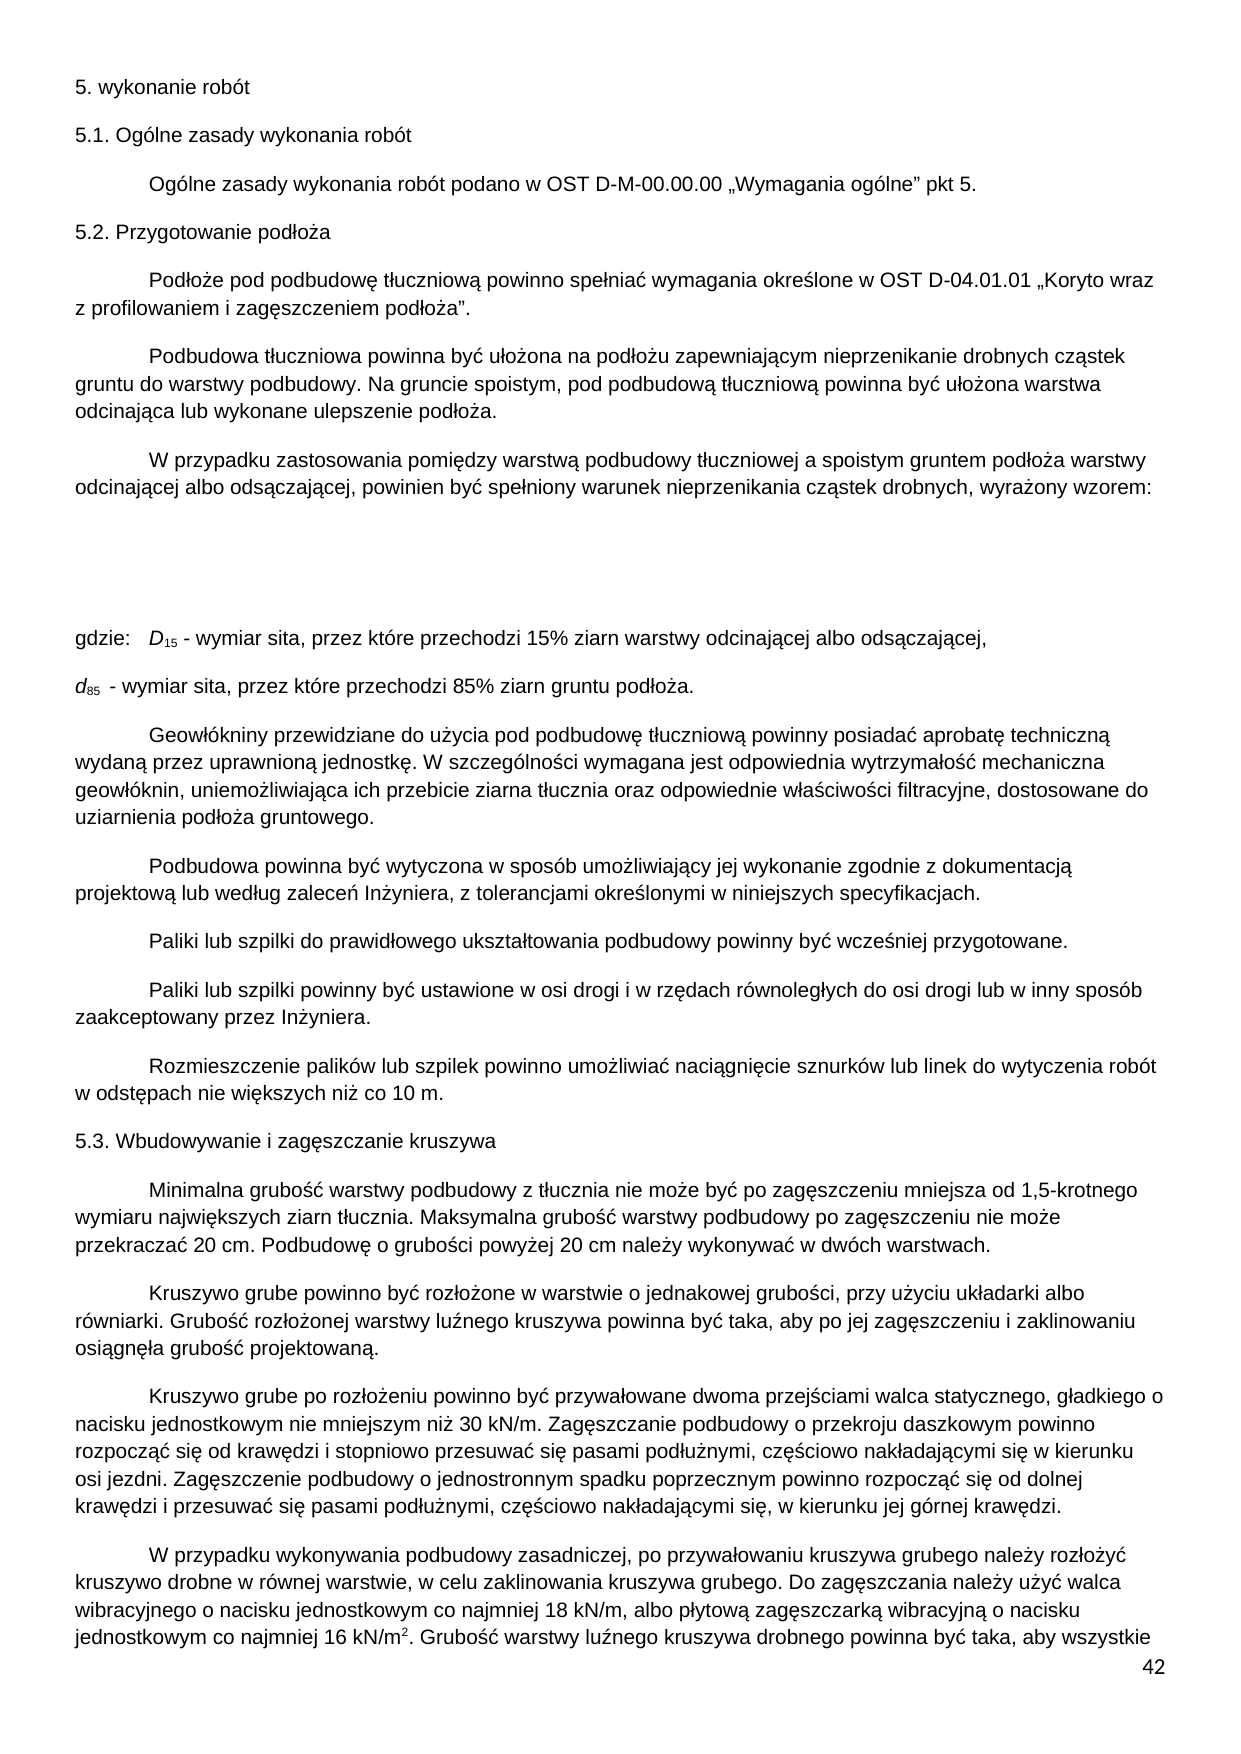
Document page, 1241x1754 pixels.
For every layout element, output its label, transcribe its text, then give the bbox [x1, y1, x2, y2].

text Podłoże pod podbudowę tłuczniową powinno spełniać wymagania określone w OST D-04.01.01 „Koryto wraz z profilowaniem i zagęszczeniem podłoża”. [75, 268, 1165, 320]
text gdzie: D15 - wymiar sita, przez które przechodzi 15% ziarn warstwy odcinającej albo odsączającej, [75, 626, 1165, 650]
text Geowłókniny przewidziane do użycia pod podbudowę tłuczniową powinny posiadać aprobatę techniczną wydaną przez uprawnioną jednostkę. W szczególności wymagana jest odpowiednia wytrzymałość mechaniczna geowłóknin, uniemożliwiająca ich przebicie ziarna tłucznia oraz odpowiednie właściwości filtracyjne, dostosowane do uziarnienia podłoża gruntowego. [75, 723, 1165, 829]
text Ogólne zasady wykonania robót podano w OST D-M-00.00.00 „Wymagania ogólne” pkt 5. [75, 172, 1165, 196]
text Podbudowa powinna być wytyczona w sposób umożliwiający jej wykonanie zgodnie z dokumentacją projektową lub według zaleceń Inżyniera, z tolerancjami określonymi w niniejszych specyfikacjach. [75, 853, 1165, 905]
text Minimalna grubość warstwy podbudowy z tłucznia nie może być po zagęszczeniu mniejsza od 1,5-krotnego wymiaru największych ziarn tłucznia. Maksymalna grubość warstwy podbudowy po zagęszczeniu nie może przekraczać 20 cm. Podbudowę o grubości powyżej 20 cm należy wykonywać w dwóch warstwach. [75, 1178, 1165, 1257]
text Paliki lub szpilki do prawidłowego ukształtowania podbudowy powinny być wcześniej przygotowane. [75, 929, 1165, 953]
text Kruszywo grube powinno być rozłożone w warstwie o jednakowej grubości, przy użyciu układarki albo równiarki. Grubość rozłożonej warstwy luźnego kruszywa powinna być taka, aby po jej zagęszczeniu i zaklinowaniu osiągnęła grubość projektowaną. [75, 1281, 1165, 1360]
text 5.2. Przygotowanie podłoża [75, 220, 1165, 244]
text d85 - wymiar sita, przez które przechodzi 85% ziarn gruntu podłoża. [75, 674, 1165, 698]
text Podbudowa tłuczniowa powinna być ułożona na podłożu zapewniającym nieprzenikanie drobnych cząstek gruntu do warstwy podbudowy. Na gruncie spoistym, pod podbudową tłuczniową powinna być ułożona warstwa odcinająca lub wykonane ulepszenie podłoża. [75, 344, 1165, 423]
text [75, 1543, 1165, 1649]
text 5.1. Ogólne zasady wykonania robót [75, 123, 1165, 147]
text 5.3. Wbudowywanie i zagęszczanie kruszywa [75, 1129, 1165, 1153]
text Paliki lub szpilki powinny być ustawione w osi drogi i w rzędach równoległych do osi drogi lub w inny sposób zaakceptowany przez Inżyniera. [75, 978, 1165, 1029]
text W przypadku zastosowania pomiędzy warstwą podbudowy tłuczniowej a spoistym gruntem podłoża warstwy odcinającej albo odsączającej, powinien być spełniony warunek nieprzenikania cząstek drobnych, wyrażony wzorem: [75, 447, 1165, 499]
text 5. wykonanie robót [75, 75, 1165, 99]
text Kruszywo grube po rozłożeniu powinno być przywałowane dwoma przejściami walca statycznego, gładkiego o nacisku jednostkowym nie mniejszym niż 30 kN/m. Zagęszczanie podbudowy o przekroju daszkowym powinno rozpocząć się od krawędzi i stopniowo przesuwać się pasami podłużnymi, częściowo nakładającymi się w kierunku osi jezdni. Zagęszczenie podbudowy o jednostronnym spadku poprzecznym powinno rozpocząć się od dolnej krawędzi i przesuwać się pasami podłużnymi, częściowo nakładającymi się, w kierunku jej górnej krawędzi. [75, 1384, 1165, 1518]
text Rozmieszczenie palików lub szpilek powinno umożliwiać naciągnięcie sznurków lub linek do wytyczenia robót w odstępach nie większych niż co 10 m. [75, 1053, 1165, 1105]
